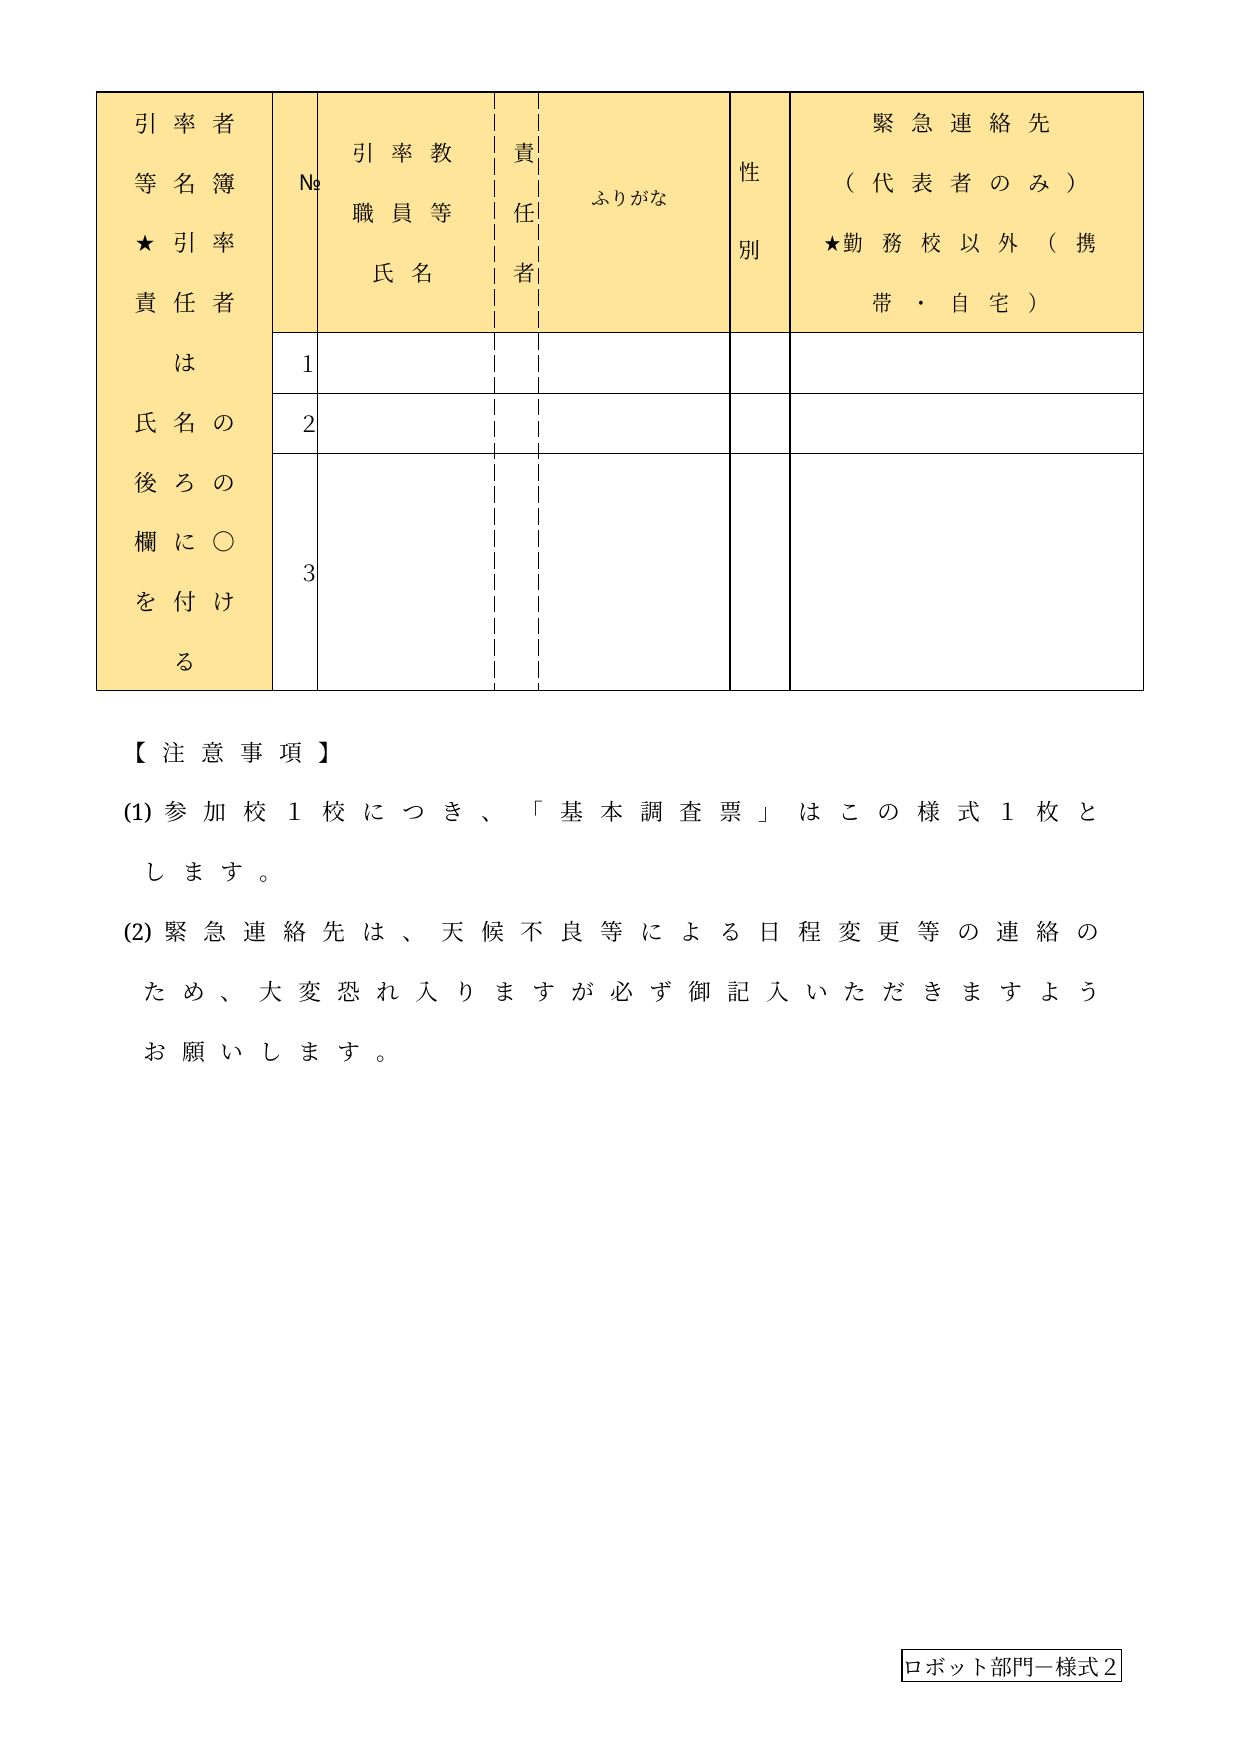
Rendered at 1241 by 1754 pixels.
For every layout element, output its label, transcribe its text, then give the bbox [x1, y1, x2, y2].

table_cell [731, 394, 789, 453]
table_cell [318, 394, 494, 453]
table_cell ３ [273, 454, 317, 690]
table_cell № [273, 93, 317, 332]
table_cell [318, 333, 494, 392]
table_cell １ [273, 333, 317, 392]
table_cell [494, 454, 538, 690]
table_cell [318, 454, 494, 690]
table_cell [494, 333, 538, 392]
table_cell [731, 333, 789, 392]
text (2) 緊急連絡先は、天候不良等による日程変更等の連絡のため、大変恐れ入りますが必ず御記入いただきますようお願いします。 [123, 901, 1117, 1080]
table_cell 性 別 [731, 93, 789, 332]
table_cell ふりがな [539, 93, 729, 332]
table_cell [539, 454, 729, 690]
table_cell [539, 394, 729, 453]
table_cell 引率教職員等氏名 [318, 93, 494, 332]
text 【注意事項】 [123, 721, 1117, 781]
table_cell 引率者等名簿 ★引率責任者は 氏名の後ろの欄に○を付ける [97, 93, 272, 690]
table_cell [494, 394, 538, 453]
table_cell ２ [273, 394, 317, 453]
table_cell 責任者 [494, 93, 538, 332]
table_cell [791, 454, 1143, 690]
text (1) 参加校１校につき、「基本調査票」はこの様式１枚とします。 [123, 781, 1117, 901]
table_cell [791, 394, 1143, 453]
table_cell [731, 454, 789, 690]
table_cell [791, 333, 1143, 392]
table_cell 緊急連絡先 （代表者のみ） ★勤務校以外（携帯・自宅） [791, 93, 1143, 332]
table_cell [539, 333, 729, 392]
